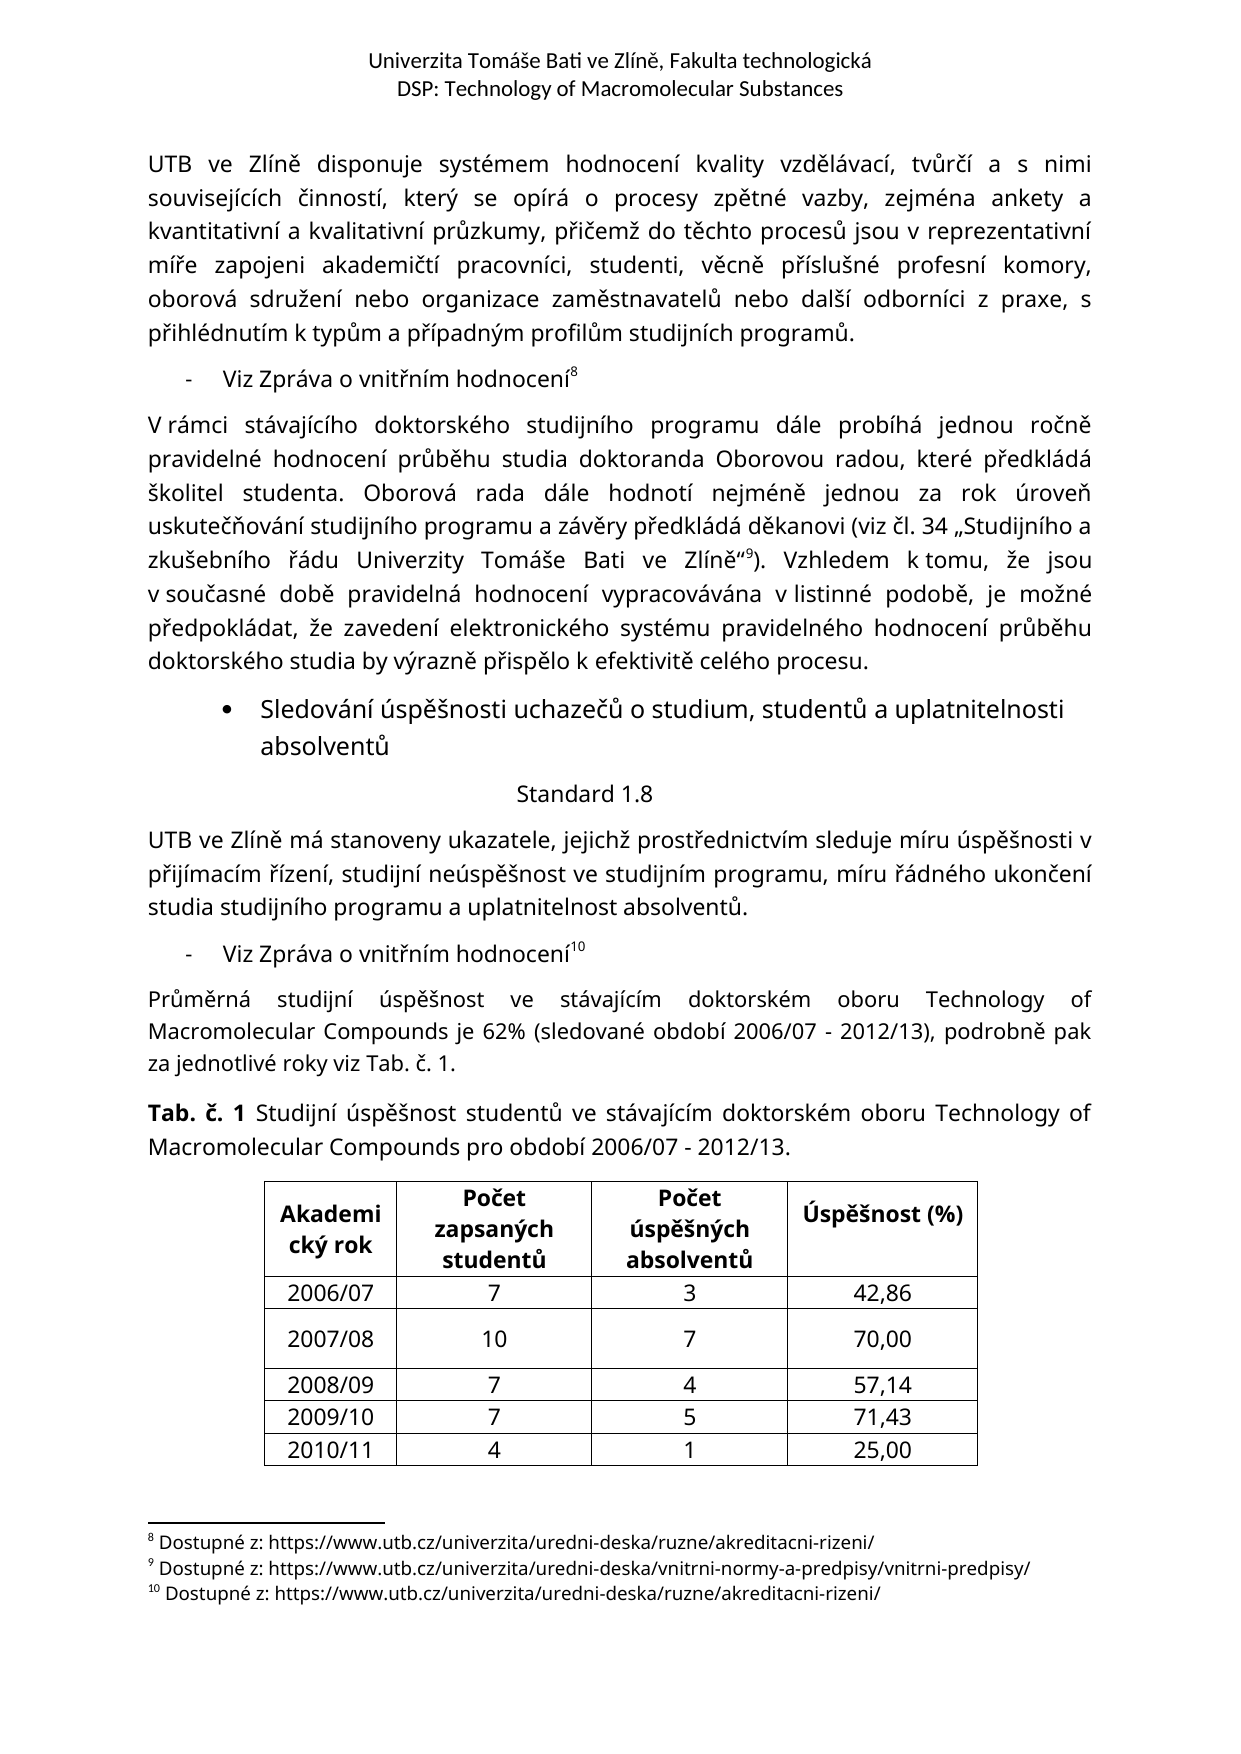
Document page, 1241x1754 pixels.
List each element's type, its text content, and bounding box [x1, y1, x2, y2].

text UTB ve Zlíně disponuje systémem hodnocení kvality vzdělávací, tvůrčí a s nimi souvisejících činností, který se opírá o procesy zpětné vazby, zejména ankety a kvantitativní a kvalitativní průzkumy, přičemž do těchto procesů jsou v reprezentativní míře zapojeni akademičtí pracovníci, studenti, věcně příslušné profesní komory, oborová sdružení nebo organizace zaměstnavatelů nebo další odborníci z praxe, s přihlédnutím k typům a případným profilům studijních programů. [148, 148, 1092, 348]
table_cell 57,14 [788, 1369, 977, 1400]
table_cell 71,43 [788, 1401, 977, 1432]
table_header Počet úspěšných absolventů [592, 1182, 787, 1276]
subtitle Sledování úspěšnosti uchazečů o studium, studentů a uplatnitelnosti absolventů [223, 691, 1092, 762]
table_header Počet zapsaných studentů [397, 1182, 591, 1276]
table_cell 25,00 [788, 1434, 977, 1465]
table_cell 2009/10 [265, 1401, 396, 1432]
table_header Akademický rok [265, 1182, 396, 1276]
text Průměrná studijní úspěšnost ve stávajícím doktorském oboru Technology of Macromolecular Compounds je 62% (sledované období 2006/07 - 2012/13), podrobně pak za jednotlivé roky viz Tab. č. 1. [148, 984, 1092, 1078]
text Standard 1.8 [148, 777, 1092, 809]
table_cell 2007/08 [265, 1309, 396, 1368]
table_cell 2006/07 [265, 1277, 396, 1308]
table_header Úspěšnost (%) [788, 1182, 977, 1276]
text V rámci stávajícího doktorského studijního programu dále probíhá jednou ročně pravidelné hodnocení průběhu studia doktoranda Oborovou radou, které předkládá školitel studenta. Oborová rada dále hodnotí nejméně jednou za rok úroveň uskutečňování studijního programu a závěry předkládá děkanovi (viz čl. 34 „Studijního a zkušebního řádu Univerzity Tomáše Bati ve Zlíně“). Vzhledem k tomu, že jsou v současné době pravidelná hodnocení vypracovávána v listinné podobě, je možné předpokládat, že zavedení elektronického systému pravidelného hodnocení průběhu doktorského studia by výrazně přispělo k efektivitě celého procesu. [148, 409, 1092, 676]
table_cell 42,86 [788, 1277, 977, 1308]
table_cell 4 [592, 1369, 787, 1400]
table_cell 7 [397, 1277, 591, 1308]
text Tab. č. 1 Studijní úspěšnost studentů ve stávajícím doktorském oboru Technology of Macromolecular Compounds pro období 2006/07 - 2012/13. [148, 1097, 1092, 1162]
table_cell 1 [592, 1434, 787, 1465]
table_cell 5 [592, 1401, 787, 1432]
table_cell 10 [397, 1309, 591, 1368]
table_cell 4 [397, 1434, 591, 1465]
table_cell 7 [397, 1401, 591, 1432]
table_cell 7 [397, 1369, 591, 1400]
list Viz Zpráva o vnitřním hodnocení [185, 937, 1092, 969]
list Viz Zpráva o vnitřním hodnocení [185, 363, 1092, 394]
table_cell 2008/09 [265, 1369, 396, 1400]
table_cell 2010/11 [265, 1434, 396, 1465]
table_cell 7 [592, 1309, 787, 1368]
table_cell 70,00 [788, 1309, 977, 1368]
table_cell 3 [592, 1277, 787, 1308]
text UTB ve Zlíně má stanoveny ukazatele, jejichž prostřednictvím sleduje míru úspěšnosti v přijímacím řízení, studijní neúspěšnost ve studijním programu, míru řádného ukončení studia studijního programu a uplatnitelnost absolventů. [148, 824, 1092, 922]
